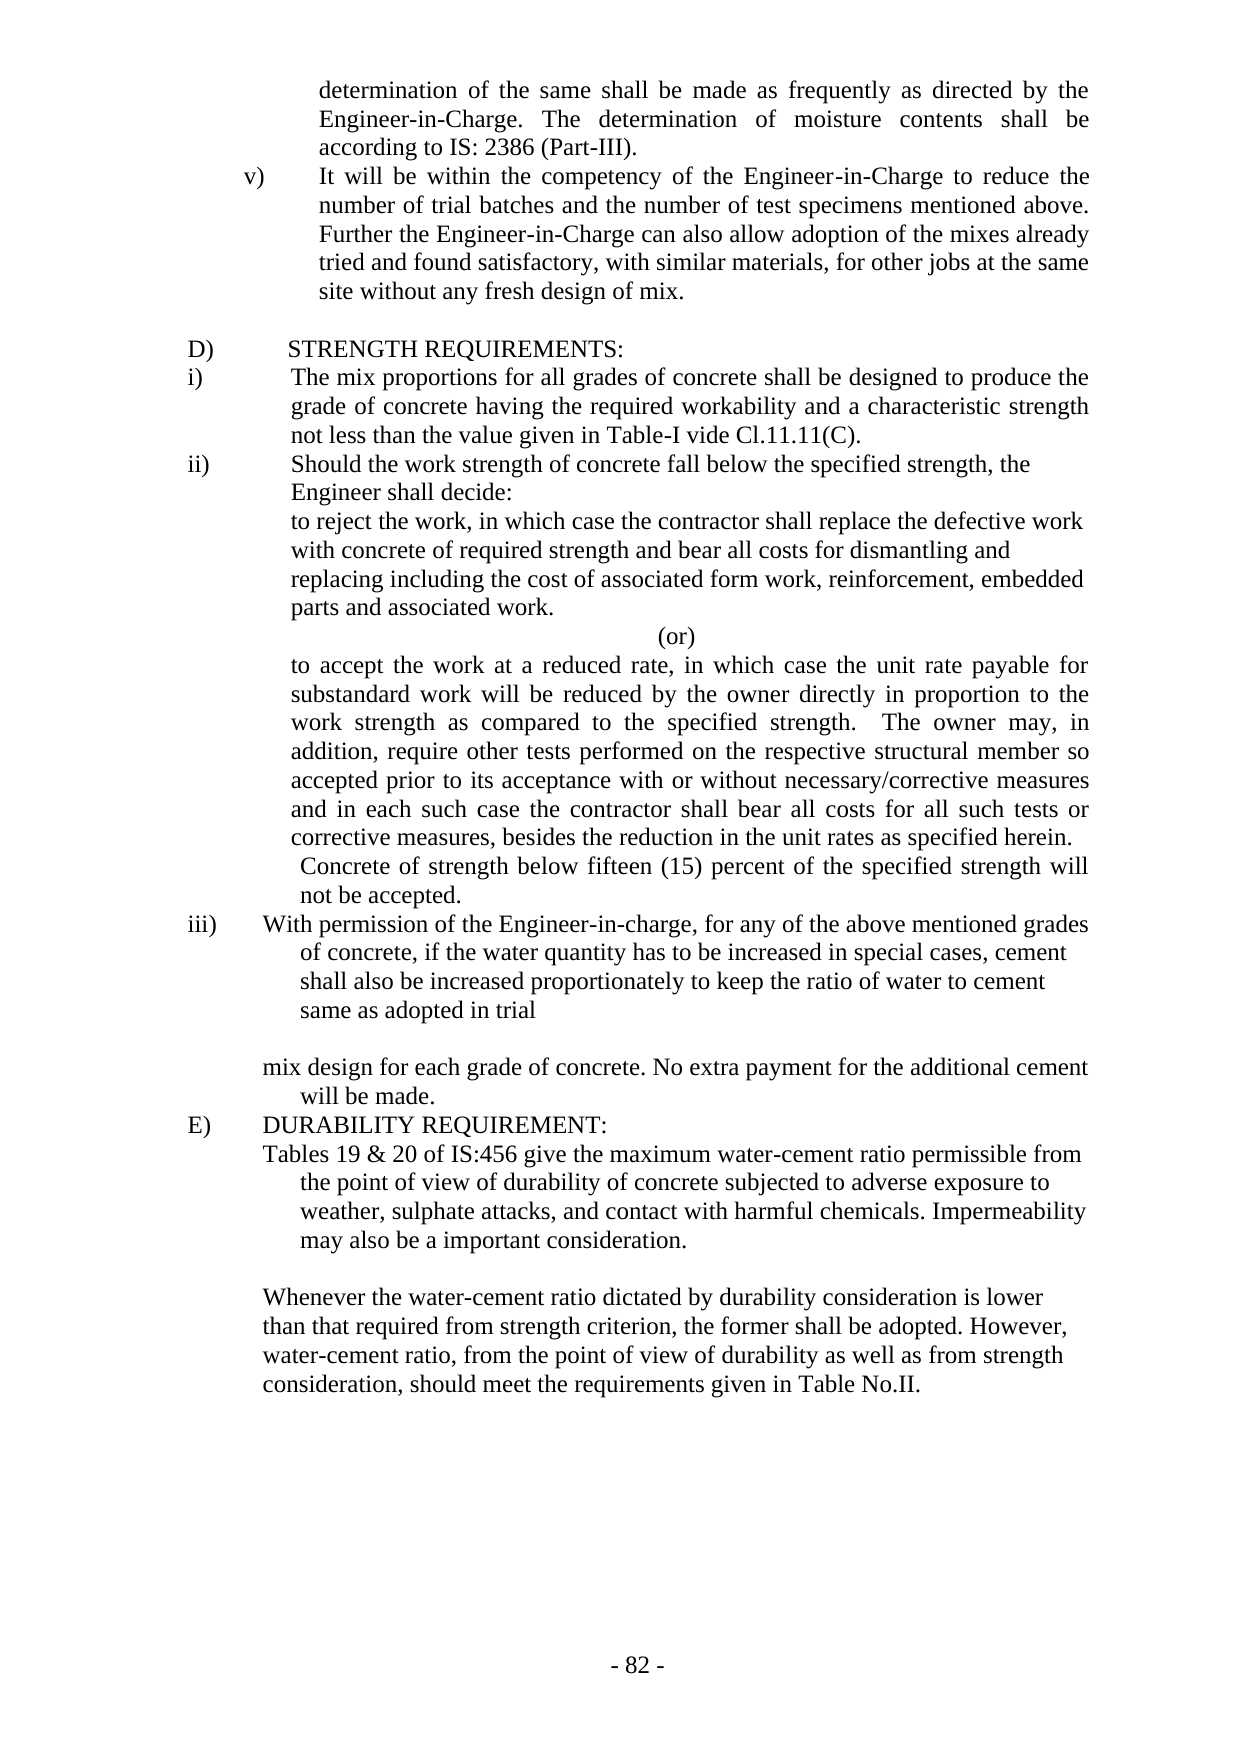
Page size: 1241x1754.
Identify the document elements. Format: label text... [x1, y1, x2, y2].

list It will be within the competency of the Engineer-in-Charge to reduce the number of trial batches and the number of test specimens mentioned above. Further the Engineer-in-Charge can also allow adoption of the mixes already tried and found satisfactory, with similar materials, for other jobs at the same site without any fresh design of mix. [244, 161, 1090, 305]
text Concrete of strength below fifteen (15) percent of the specified strength will not be accepted. [225, 851, 1090, 909]
text D) STRENGTH REQUIREMENTS: [187, 334, 1090, 362]
text i) The mix proportions for all grades of concrete shall be designed to produce the grade of concrete having the required workability and a characteristic strength not less than the value given in Table-I vide Cl.11.11(C). [187, 362, 1090, 449]
text Tables 19 & 20 of IS:456 give the maximum water-cement ratio permissible from the point of view of durability of concrete subjected to adverse exposure to weather, sulphate attacks, and contact with harmful chemicals. Impermeability may also be a important consideration. [187, 1139, 1090, 1254]
text to reject the work, in which case the contractor shall replace the defective work with concrete of required strength and bear all costs for dismantling and replacing including the cost of associated form work, reinforcement, embedded parts and associated work. [262, 506, 1090, 621]
text E) DURABILITY REQUIREMENT: [187, 1110, 1090, 1139]
text to accept the work at a reduced rate, in which case the unit rate payable for substandard work will be reduced by the owner directly in proportion to the work strength as compared to the specified strength. The owner may, in addition, require other tests performed on the respective structural member so accepted prior to its acceptance with or without necessary/corrective measures and in each such case the contractor shall bear all costs for all such tests or corrective measures, besides the reduction in the unit rates as specified herein. [262, 650, 1090, 851]
text ii) Should the work strength of concrete fall below the specified strength, the Engineer shall decide: [187, 449, 1090, 506]
text iii) With permission of the Engineer-in-charge, for any of the above mentioned grades of concrete, if the water quantity has to be increased in special cases, cement shall also be increased proportionately to keep the ratio of water to cement same as adopted in trial [187, 909, 1090, 1024]
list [244, 75, 1090, 161]
text (or) [262, 621, 1090, 650]
text mix design for each grade of concrete. No extra payment for the additional cement will be made. [187, 1052, 1090, 1110]
text Whenever the water-cement ratio dictated by durability consideration is lower than that required from strength criterion, the former shall be adopted. However, water-cement ratio, from the point of view of durability as well as from strength consideration, should meet the requirements given in Table No.II. [187, 1282, 1090, 1397]
